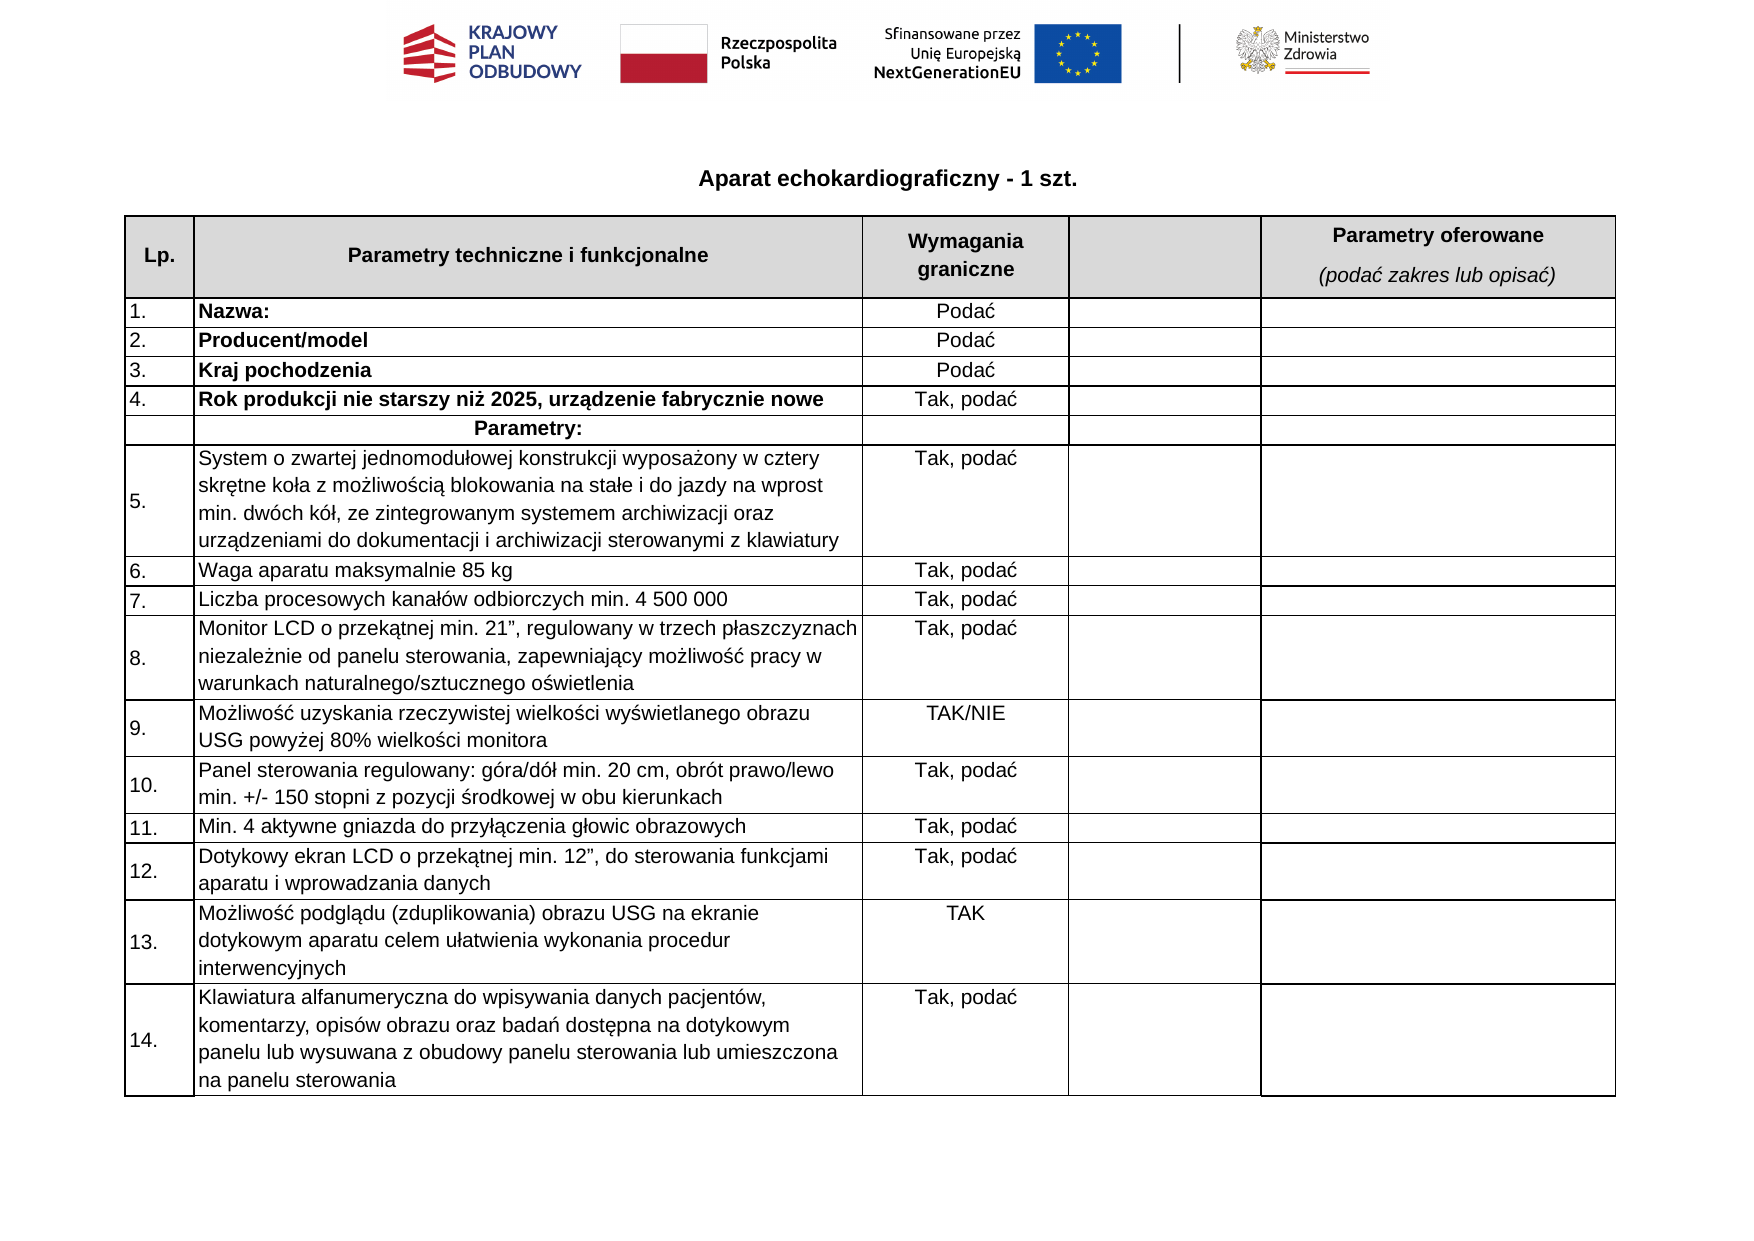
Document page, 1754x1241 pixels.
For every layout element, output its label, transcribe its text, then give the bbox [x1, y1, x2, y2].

table_cell Waga aparatu maksymalnie 85 kg [195, 557, 862, 585]
table_cell Podać [863, 328, 1068, 356]
table_cell Tak, podać [863, 757, 1068, 813]
table_cell 9. [126, 701, 193, 756]
table_cell 8. [126, 616, 193, 699]
table_cell 1. [126, 299, 193, 326]
table_cell 6. [126, 557, 193, 585]
table_header Wymagania graniczne [863, 217, 1068, 297]
table_cell Rok produkcji nie starszy niż 2025, urządzenie fabrycznie nowe [195, 387, 862, 414]
table_cell 7. [126, 587, 193, 614]
table_cell [1262, 985, 1615, 1095]
table_cell [126, 416, 193, 444]
table_cell [1262, 587, 1615, 614]
table_cell Możliwość uzyskania rzeczywistej wielkości wyświetlanego obrazu USG powyżej 80% wielkości monitora [195, 700, 862, 756]
table_cell [1262, 616, 1615, 699]
table_cell [1069, 616, 1260, 699]
table_cell TAK/NIE [863, 700, 1068, 756]
table_cell Tak, podać [863, 843, 1068, 899]
table_cell Monitor LCD o przekątnej min. , regulowany w trzech płaszczyznach niezależnie od panelu sterowania, zapewniający możliwość pracy w warunkach naturalnego/sztucznego oświetlenia [195, 616, 862, 699]
table_cell [1262, 446, 1615, 556]
table_cell Tak, podać [863, 984, 1068, 1095]
table_cell [1069, 586, 1260, 614]
table_cell 13. [126, 901, 193, 983]
table_cell [1069, 900, 1260, 983]
table_cell [1069, 446, 1260, 556]
table_cell Tak, podać [863, 557, 1068, 585]
table_cell Podać [863, 357, 1068, 385]
table_cell System o zwartej jednomodułowej konstrukcji wyposażony w cztery skrętne koła z możliwością blokowania na stałe i do jazdy na wprost min. dwóch kół, ze zintegrowanym systemem archiwizacji oraz urządzeniami do dokumentacji i archiwizacji sterowanymi z klawiatury [195, 446, 862, 556]
table_cell [1070, 416, 1260, 444]
table_header [1070, 217, 1260, 297]
table_cell [1262, 844, 1615, 899]
picture [385, 0, 1390, 101]
table_cell 11. [126, 814, 193, 842]
table_cell Podać [863, 299, 1068, 326]
table_cell Dotykowy ekran LCD o przekątnej min. 12”, do sterowania funkcjami aparatu i wprowadzania danych [195, 843, 862, 899]
table_cell [1262, 328, 1615, 356]
table_cell Tak, podać [863, 387, 1068, 414]
table_cell [1262, 416, 1615, 444]
table_cell [1070, 387, 1260, 414]
table_cell [1069, 843, 1260, 899]
table_header Lp. [126, 217, 193, 297]
table_cell 10. [126, 757, 193, 813]
table_cell [1262, 557, 1615, 585]
table_header Parametry techniczne i funkcjonalne [195, 217, 862, 297]
table_cell 2. [126, 328, 193, 356]
table_cell 12. [126, 844, 193, 899]
table_cell Panel sterowania regulowany: góra/dół min. 20 cm, obrót prawo/lewo min. +/- 150 stopni z pozycji środkowej w obu kierunkach [195, 757, 862, 813]
table_cell 14. [126, 985, 193, 1095]
table_cell 4. [126, 387, 193, 414]
table_cell Klawiatura alfanumeryczna do wpisywania danych pacjentów, komentarzy, opisów obrazu oraz badań dostępna na dotykowym panelu lub wysuwana z obudowy panelu sterowania lub umieszczona na panelu sterowania [195, 984, 862, 1095]
table_cell [1262, 814, 1615, 842]
table_cell Tak, podać [863, 586, 1068, 614]
table_cell Kraj pochodzenia [195, 357, 862, 385]
table_cell TAK [863, 900, 1068, 983]
table_cell [1262, 901, 1615, 983]
text Aparat echokardiograficzny - 1 szt. [125, 165, 1651, 191]
table_cell [1069, 757, 1260, 813]
table_cell Tak, podać [863, 814, 1068, 842]
table_cell [1069, 814, 1260, 842]
table_cell [1069, 984, 1260, 1095]
table_cell [1262, 357, 1615, 385]
table_cell [1262, 757, 1615, 813]
table_cell [1069, 557, 1260, 585]
table_cell [863, 416, 1068, 444]
table_cell 5. [126, 446, 193, 556]
table_cell Liczba procesowych kanałów odbiorczych min. 4 500 000 [195, 586, 862, 614]
table_cell Parametry: [195, 416, 862, 444]
table_cell Min. 4 aktywne gniazda do przyłączenia głowic obrazowych [195, 814, 862, 842]
table_cell Tak, podać [863, 616, 1068, 699]
table_cell Tak, podać [863, 446, 1068, 556]
table_cell 3. [126, 357, 193, 385]
table_cell [1262, 387, 1615, 414]
table_cell Nazwa: [195, 299, 862, 326]
table_header Parametry oferowane (podać zakres lub opisać) [1262, 217, 1615, 297]
table_cell [1262, 299, 1615, 326]
table_cell [1070, 328, 1260, 356]
table_cell Możliwość podglądu (zduplikowania) obrazu USG na ekranie dotykowym aparatu celem ułatwienia wykonania procedur interwencyjnych [195, 900, 862, 983]
table_cell [1070, 299, 1260, 326]
table_cell Producent/model [195, 328, 862, 356]
table_cell [1262, 701, 1615, 756]
table_cell [1069, 700, 1260, 756]
table_cell [1070, 357, 1260, 385]
